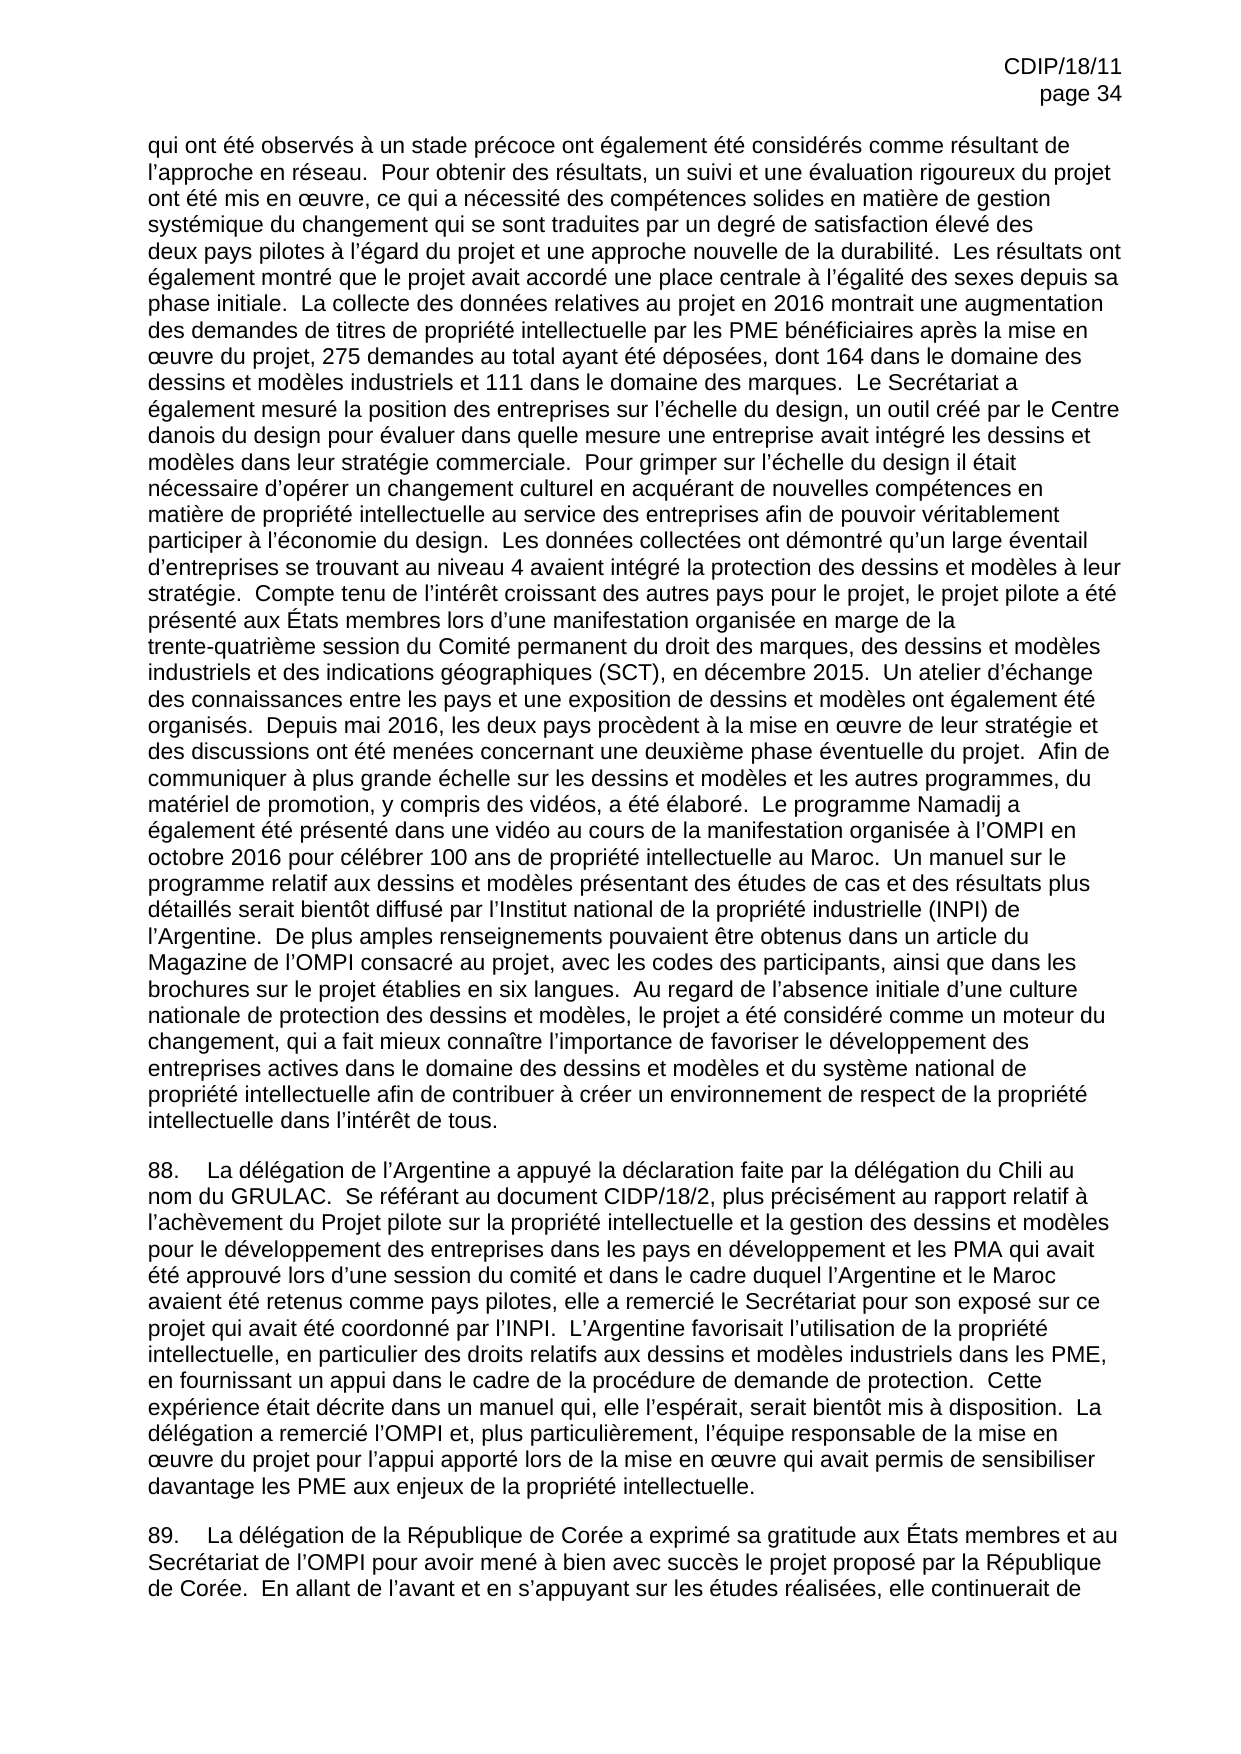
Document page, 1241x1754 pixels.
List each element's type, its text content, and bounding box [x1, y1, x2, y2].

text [148, 1522, 1122, 1601]
text La délégation de l’Argentine a appuyé la déclaration faite par la délégation du Chili au nom du GRULAC. Se référant au document CIDP/18/2, plus précisément au rapport relatif à l’achèvement du Projet pilote sur la propriété intellectuelle et la gestion des dessins et modèles pour le développement des entreprises dans les pays en développement et les PMA qui avait été approuvé lors d’une session du comité et dans le cadre duquel l’Argentine et le Maroc avaient été retenus comme pays pilotes, elle a remercié le Secrétariat pour son exposé sur ce projet qui avait été coordonné par l’INPI. L’Argentine favorisait l’utilisation de la propriété intellectuelle, en particulier des droits relatifs aux dessins et modèles industriels dans les PME, en fournissant un appui dans le cadre de la procédure de demande de protection. Cette expérience était décrite dans un manuel qui, elle l’espérait, serait bientôt mis à disposition. La délégation a remercié l’OMPI et, plus particulièrement, l’équipe responsable de la mise en œuvre du projet pour l’appui apporté lors de la mise en œuvre qui avait permis de sensibiliser davantage les PME aux enjeux de la propriété intellectuelle. [148, 1157, 1122, 1499]
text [148, 132, 1122, 1134]
